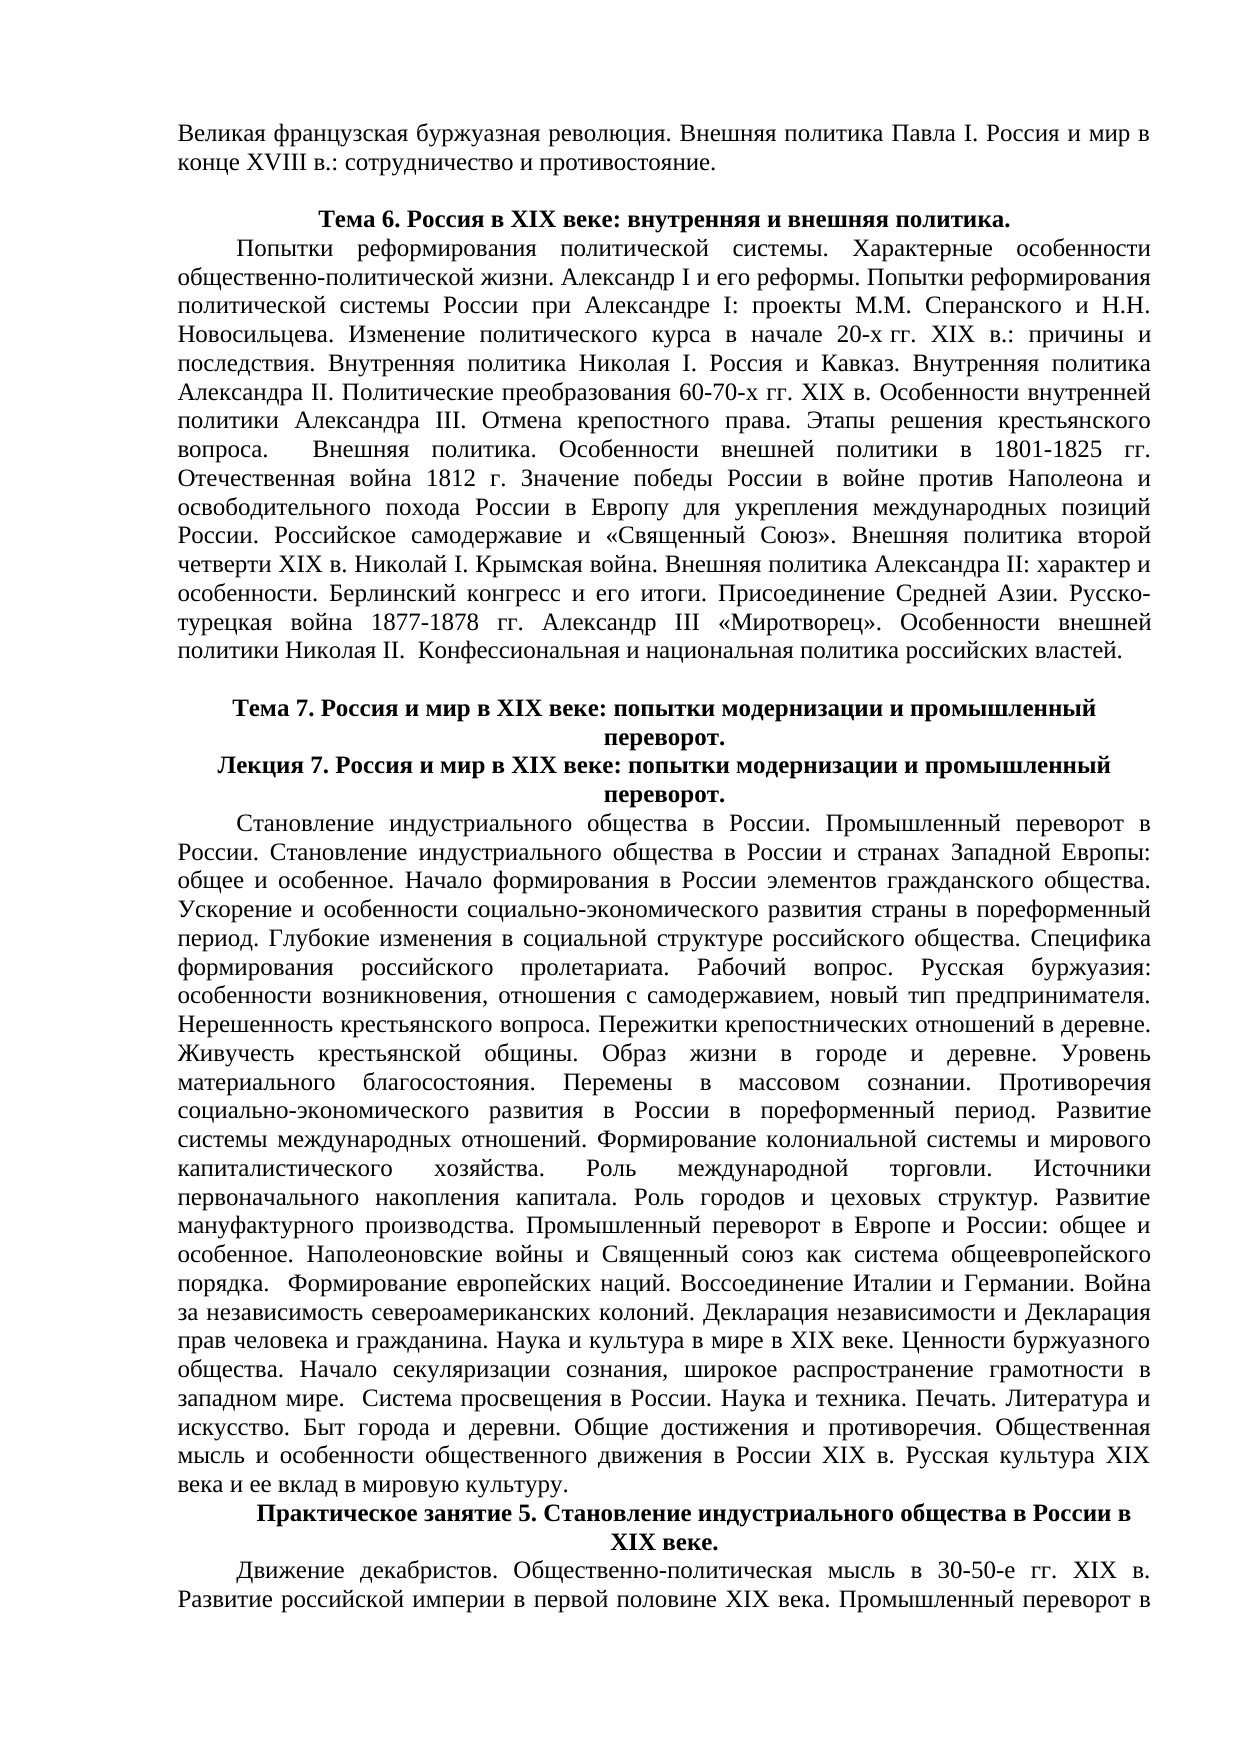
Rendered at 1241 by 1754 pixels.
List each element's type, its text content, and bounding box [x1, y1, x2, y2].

text Лекция 7. Россия и мир в ХIХ веке: попытки модернизации и промышленный [177, 751, 1152, 779]
text переворот. [177, 779, 1152, 808]
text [177, 1556, 1152, 1613]
text переворот. [177, 722, 1152, 751]
text Практическое занятие 5. Становление индустриального общества в России в ХIХ веке. [177, 1498, 1152, 1556]
text Попытки реформирования политической системы. Характерные особенности общественно-политической жизни. Александр I и его реформы. Попытки реформирования политической системы России при Александре I: проекты М.М. Сперанского и Н.Н. Новосильцева. Изменение политического курса в начале 20-х гг. XIX в.: причины и последствия. Внутренняя политика Николая I. Россия и Кавказ. Внутренняя политика Александра II. Политические преобразования 60-70-х гг. XIX в. Особенности внутренней политики Александра III. Отмена крепостного права. Этапы решения крестьянского вопроса. Внешняя политика. Особенности внешней политики в 1801-1825 гг. Отечественная война 1812 г. Значение победы России в войне против Наполеона и освободительного похода России в Европу для укрепления международных позиций России. Российское самодержавие и «Священный Союз». Внешняя политика второй четверти XIX в. Николай I. Крымская война. Внешняя политика Александра II: характер и особенности. Берлинский конгресс и его итоги. Присоединение Средней Азии. Русско-турецкая война 1877-1878 гг. Александр III «Миротворец». Особенности внешней политики Николая II. Конфессиональная и национальная политика российских властей. [177, 233, 1152, 664]
text Тема 6. Россия в ХIХ веке: внутренняя и внешняя политика. [177, 204, 1152, 233]
text Тема 7. Россия и мир в ХIХ веке: попытки модернизации и промышленный [177, 693, 1152, 722]
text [177, 118, 1152, 176]
text Становление индустриального общества в России. Промышленный переворот в России. Становление индустриального общества в России и странах Западной Европы: общее и особенное. Начало формирования в России элементов гражданского общества. Ускорение и особенности социально-экономического развития страны в пореформенный период. Глубокие изменения в социальной структуре российского общества. Специфика формирования российского пролетариата. Рабочий вопрос. Русская буржуазия: особенности возникновения, отношения с самодержавием, новый тип предпринимателя. Нерешенность крестьянского вопроса. Пережитки крепостнических отношений в деревне. Живучесть крестьянской общины. Образ жизни в городе и деревне. Уровень материального благосостояния. Перемены в массовом сознании. Противоречия социально-экономического развития в России в пореформенный период. Развитие системы международных отношений. Формирование колониальной системы и мирового капиталистического хозяйства. Роль международной торговли. Источники первоначального накопления капитала. Роль городов и цеховых структур. Развитие мануфактурного производства. Промышленный переворот в Европе и России: общее и особенное. Наполеоновские войны и Священный союз как система общеевропейского порядка. Формирование европейских наций. Воссоединение Италии и Германии. Война за независимость североамериканских колоний. Декларация независимости и Декларация прав человека и гражданина. Наука и культура в мире в XIX веке. Ценности буржуазного общества. Начало секуляризации сознания, широкое распространение грамотности в западном мире. Система просвещения в России. Наука и техника. Печать. Литература и искусство. Быт города и деревни. Общие достижения и противоречия. Общественная мысль и особенности общественного движения в России ХIХ в. Русская культура ХIХ века и ее вклад в мировую культуру. [177, 808, 1152, 1498]
